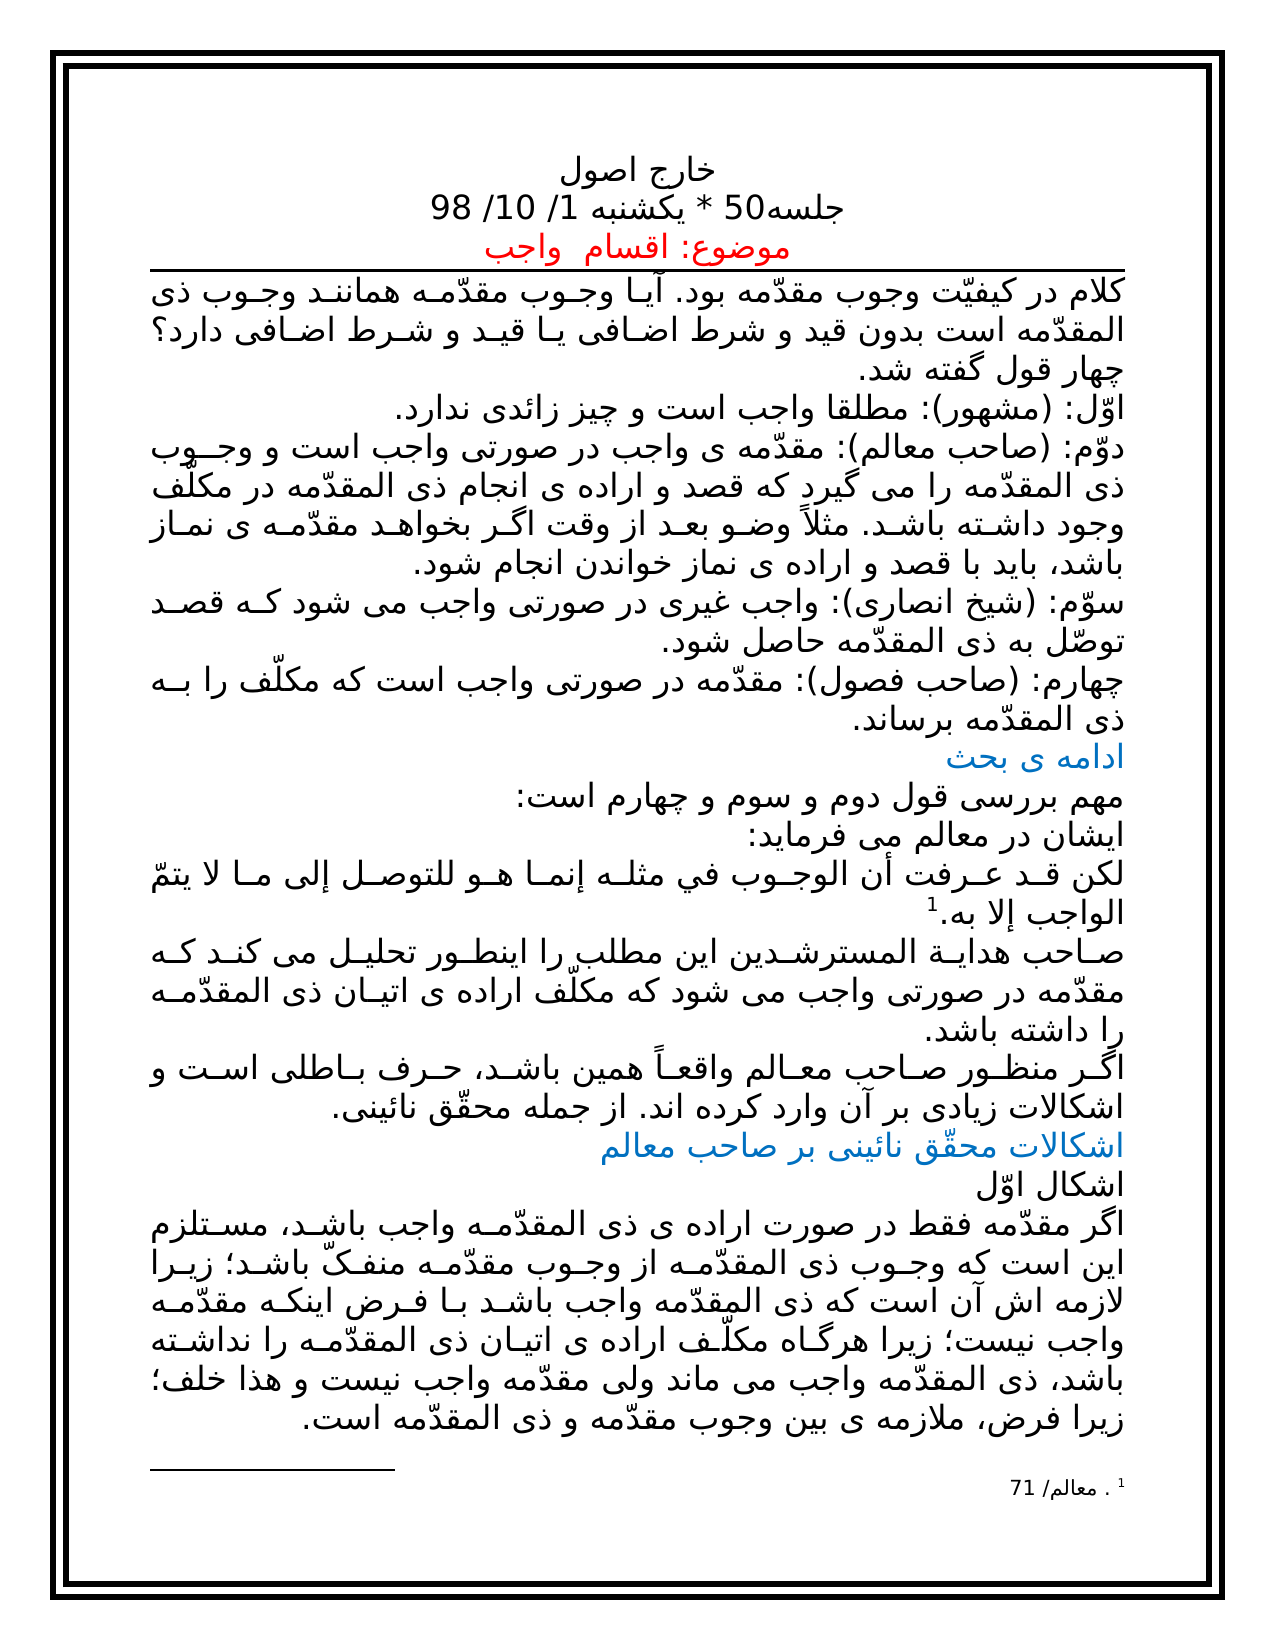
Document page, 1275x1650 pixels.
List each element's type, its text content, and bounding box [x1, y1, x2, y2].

text صاحب هدایة المسترشدین این مطلب را اینطور تحلیل می کند که مقدّمه در صورتی واجب می شود که مکلّف اراده ی اتیان ذی المقدّمه را داشته باشد. [150, 932, 1125, 1049]
text جلسه50 * یکشنبه 1/ 10/ 98 [150, 189, 1125, 228]
text اشکالات محقّق نائینی بر صاحب معالم [150, 1127, 1125, 1165]
text اگر مقدّمه فقط در صورت اراده ی ذی المقدّمه واجب باشد، مستلزم این است که وجوب ذی المقدّمه از وجوب مقدّمه منفکّ باشد؛ زیرا لازمه اش آن است که ذی المقدّمه واجب باشد با فرض اینکه مقدّمه واجب نیست؛ زیرا هرگاه مکلّف اراده ی اتیان ذی المقدّمه را نداشته باشد، ذی المقدّمه واجب می ماند ولی مقدّمه واجب نیست و هذا خلف؛ زیرا فرض، ملازمه ی بین وجوب مقدّمه و ذی المقدّمه است. [150, 1204, 1125, 1437]
text خارج اصول [150, 150, 1125, 189]
text دوّم: (صاحب معالم): مقدّمه ی واجب در صورتی واجب است و وجوب ذی المقدّمه را می گیرد که قصد و اراده ی انجام ذی المقدّمه در مکلّف وجود داشته باشد. مثلاً وضو بعد از وقت اگر بخواهد مقدّمه ی نماز باشد، باید با قصد و اراده ی نماز خواندن انجام شود. [150, 427, 1125, 583]
text موضوع: اقسام واجب [150, 228, 1125, 269]
text اگر منظور صاحب معالم واقعاً همین باشد، حرف باطلی است و اشکالات زیادی بر آن وارد کرده اند. از جمله محقّق نائینی. [150, 1049, 1125, 1127]
text چهارم: (صاحب فصول): مقدّمه در صورتی واجب است که مکلّف را به ذی المقدّمه برساند. [150, 660, 1125, 738]
text مهم بررسی قول دوم و سوم و چهارم است: [150, 777, 1125, 816]
text ادامه ی بحث [150, 738, 1125, 777]
text ایشان در معالم می فرماید: [150, 816, 1125, 854]
text کلام در کیفیّت وجوب مقدّمه بود. آیا وجوب مقدّمه همانند وجوب ذی المقدّمه است بدون قید و شرط اضافی یا قید و شرط اضافی دارد؟ چهار قول گفته شد. [150, 272, 1125, 388]
text اوّل: (مشهور): مطلقا واجب است و چیز زائدی ندارد. [150, 388, 1125, 427]
text لكن قد عرفت أن الوجوب في مثله إنما هو للتوصل إلى ما لا يتمّ الواجب إلا به‏. [150, 854, 1125, 932]
text اشکال اوّل [150, 1165, 1125, 1204]
text سوّم: (شیخ انصاری): واجب غیری در صورتی واجب می شود که قصد توصّل به ذی المقدّمه حاصل شود. [150, 583, 1125, 660]
